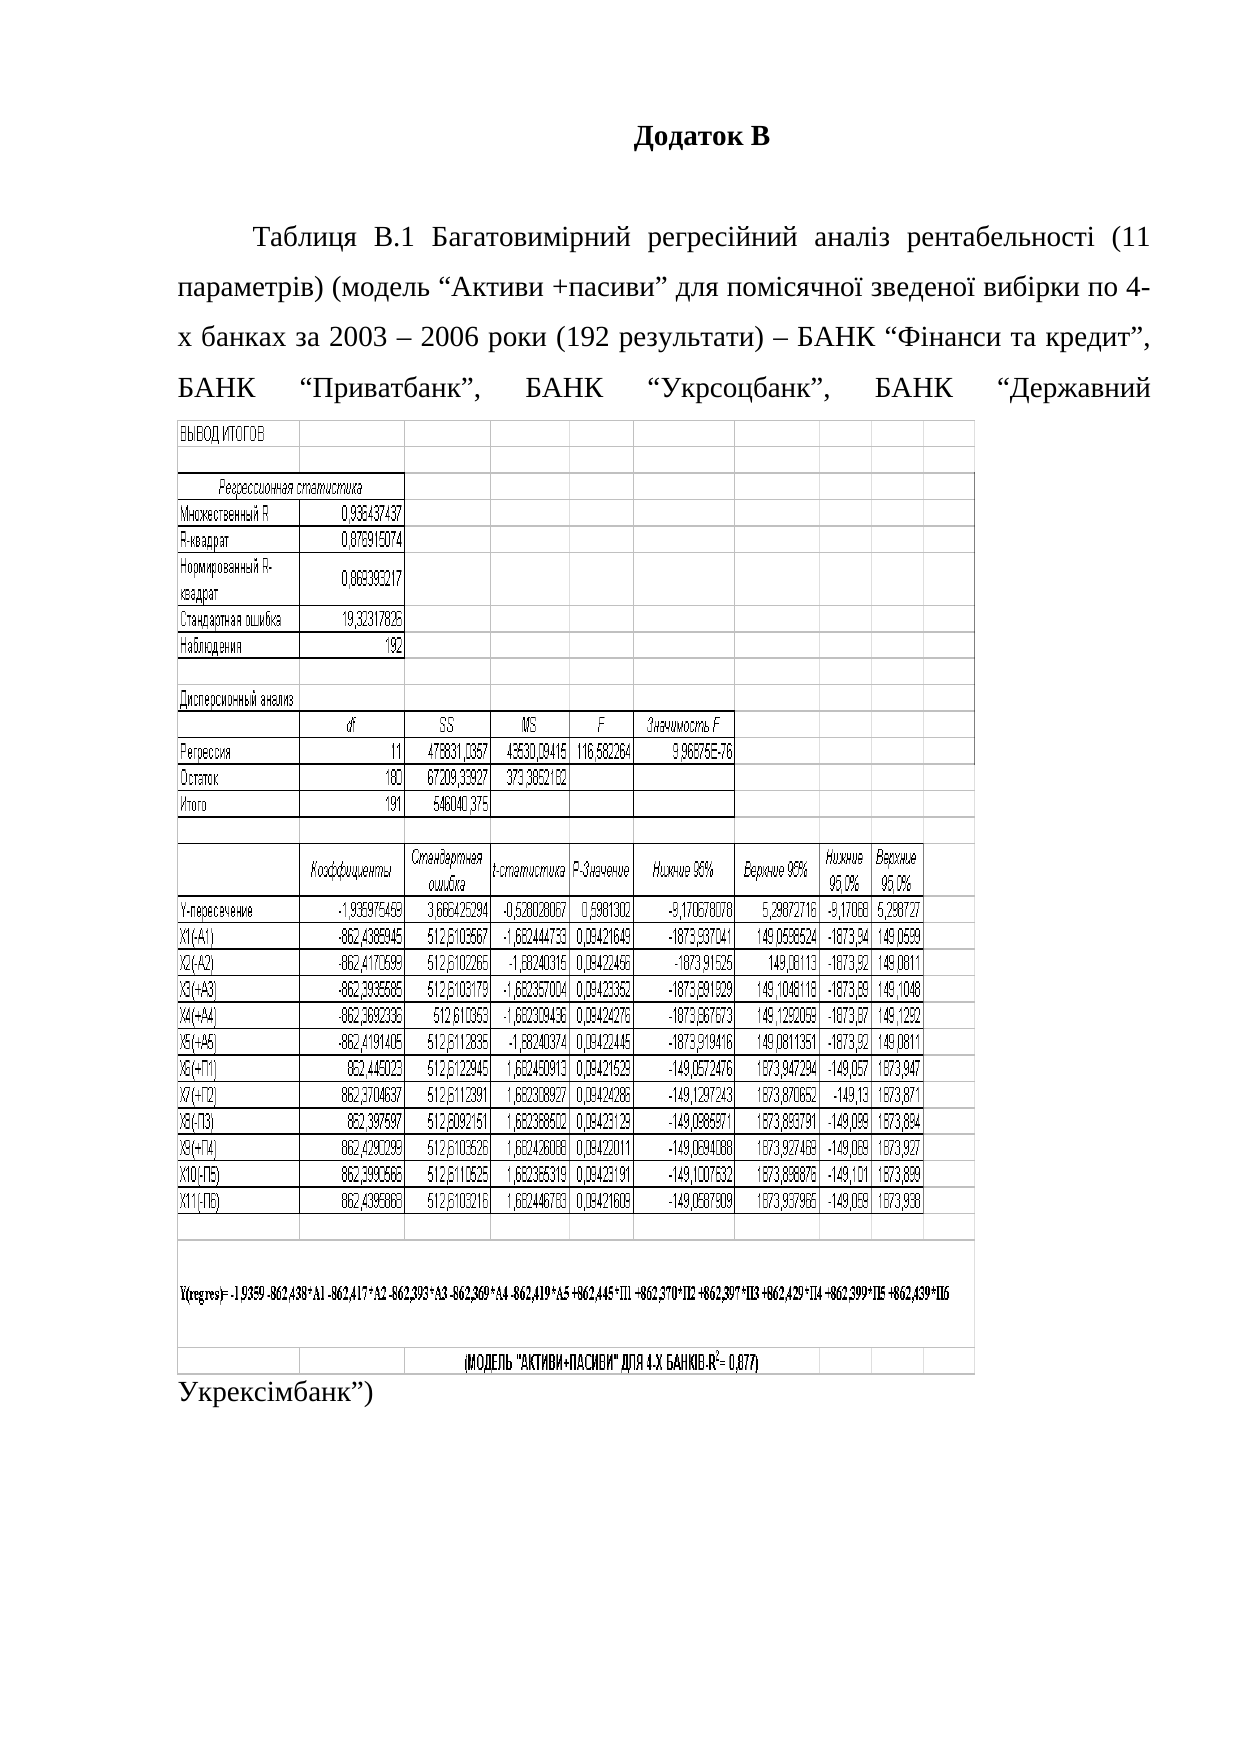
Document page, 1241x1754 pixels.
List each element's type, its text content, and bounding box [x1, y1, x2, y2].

picture [177, 420, 975, 1375]
text Додаток В [177, 118, 1152, 152]
